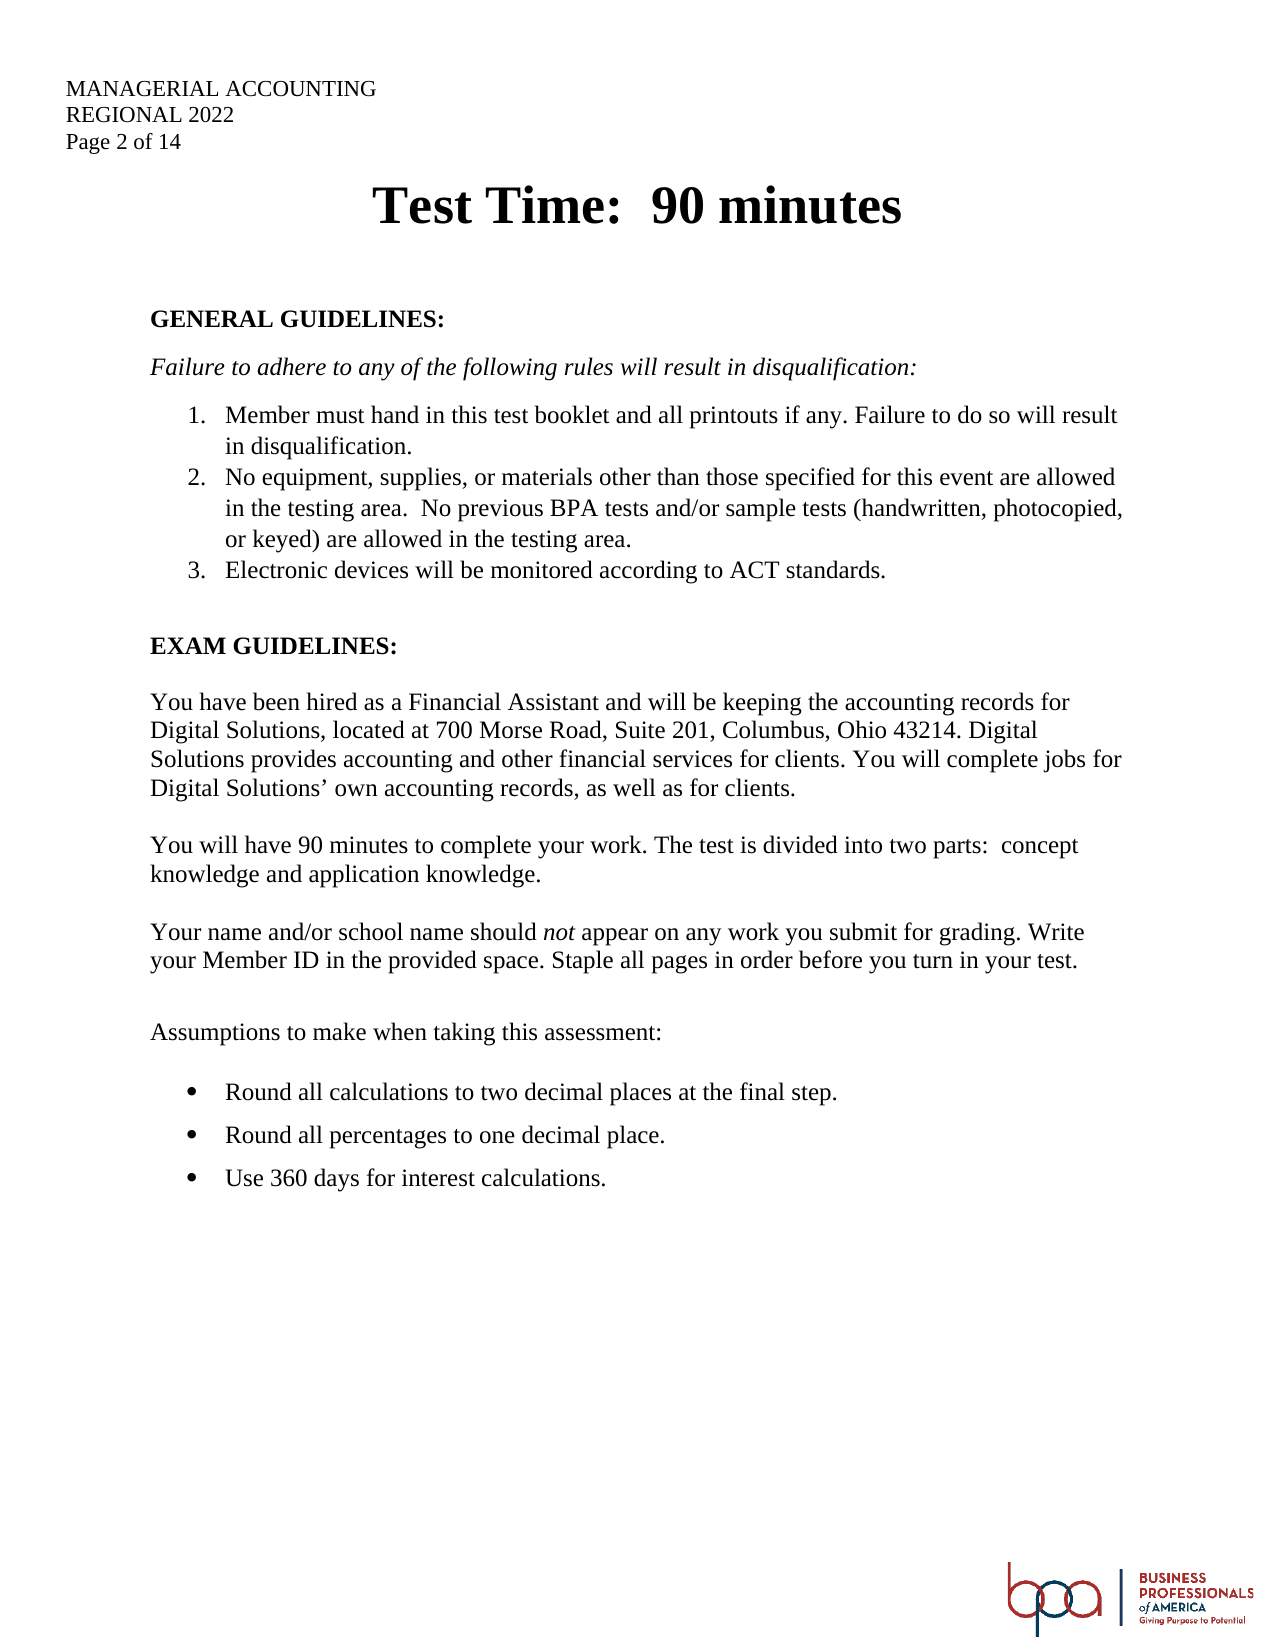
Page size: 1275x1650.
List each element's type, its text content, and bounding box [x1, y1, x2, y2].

text Assumptions to make when taking this assessment: [150, 1017, 1125, 1046]
text GENERAL GUIDELINES: [150, 304, 1125, 333]
list No equipment, supplies, or materials other than those specified for this event are allowed in the testing area. No previous BPA tests and/or sample tests (handwritten, photocopied, or keyed) are allowed in the testing area. [187, 462, 1125, 553]
text Test Time: 90 minutes [150, 173, 1125, 235]
text EXAM GUIDELINES: [150, 631, 1125, 660]
text Failure to adhere to any of the following rules will result in disqualification: [150, 352, 1125, 381]
picture [1007, 1562, 1254, 1637]
text Your name and/or school name should not appear on any work you submit for grading. Write your Member ID in the provided space. Staple all pages in order before you turn in your test. [150, 917, 1125, 974]
list Electronic devices will be monitored according to ACT standards. [187, 555, 1125, 584]
list Use 360 days for interest calculations. [187, 1163, 1125, 1192]
list Round all percentages to one decimal place. [187, 1120, 1125, 1149]
list Round all calculations to two decimal places at the final step. [187, 1077, 1125, 1106]
list Member must hand in this test booklet and all printouts if any. Failure to do so will result in disqualification. [187, 400, 1125, 459]
text You have been hired as a Financial Assistant and will be keeping the accounting records for Digital Solutions, located at 700 Morse Road, Suite 201, Columbus, Ohio 43214. Digital Solutions provides accounting and other financial services for clients. You will complete jobs for Digital Solutions’ own accounting records, as well as for clients. [150, 687, 1125, 802]
text You will have 90 minutes to complete your work. The test is divided into two parts: concept knowledge and application knowledge. [150, 830, 1125, 888]
